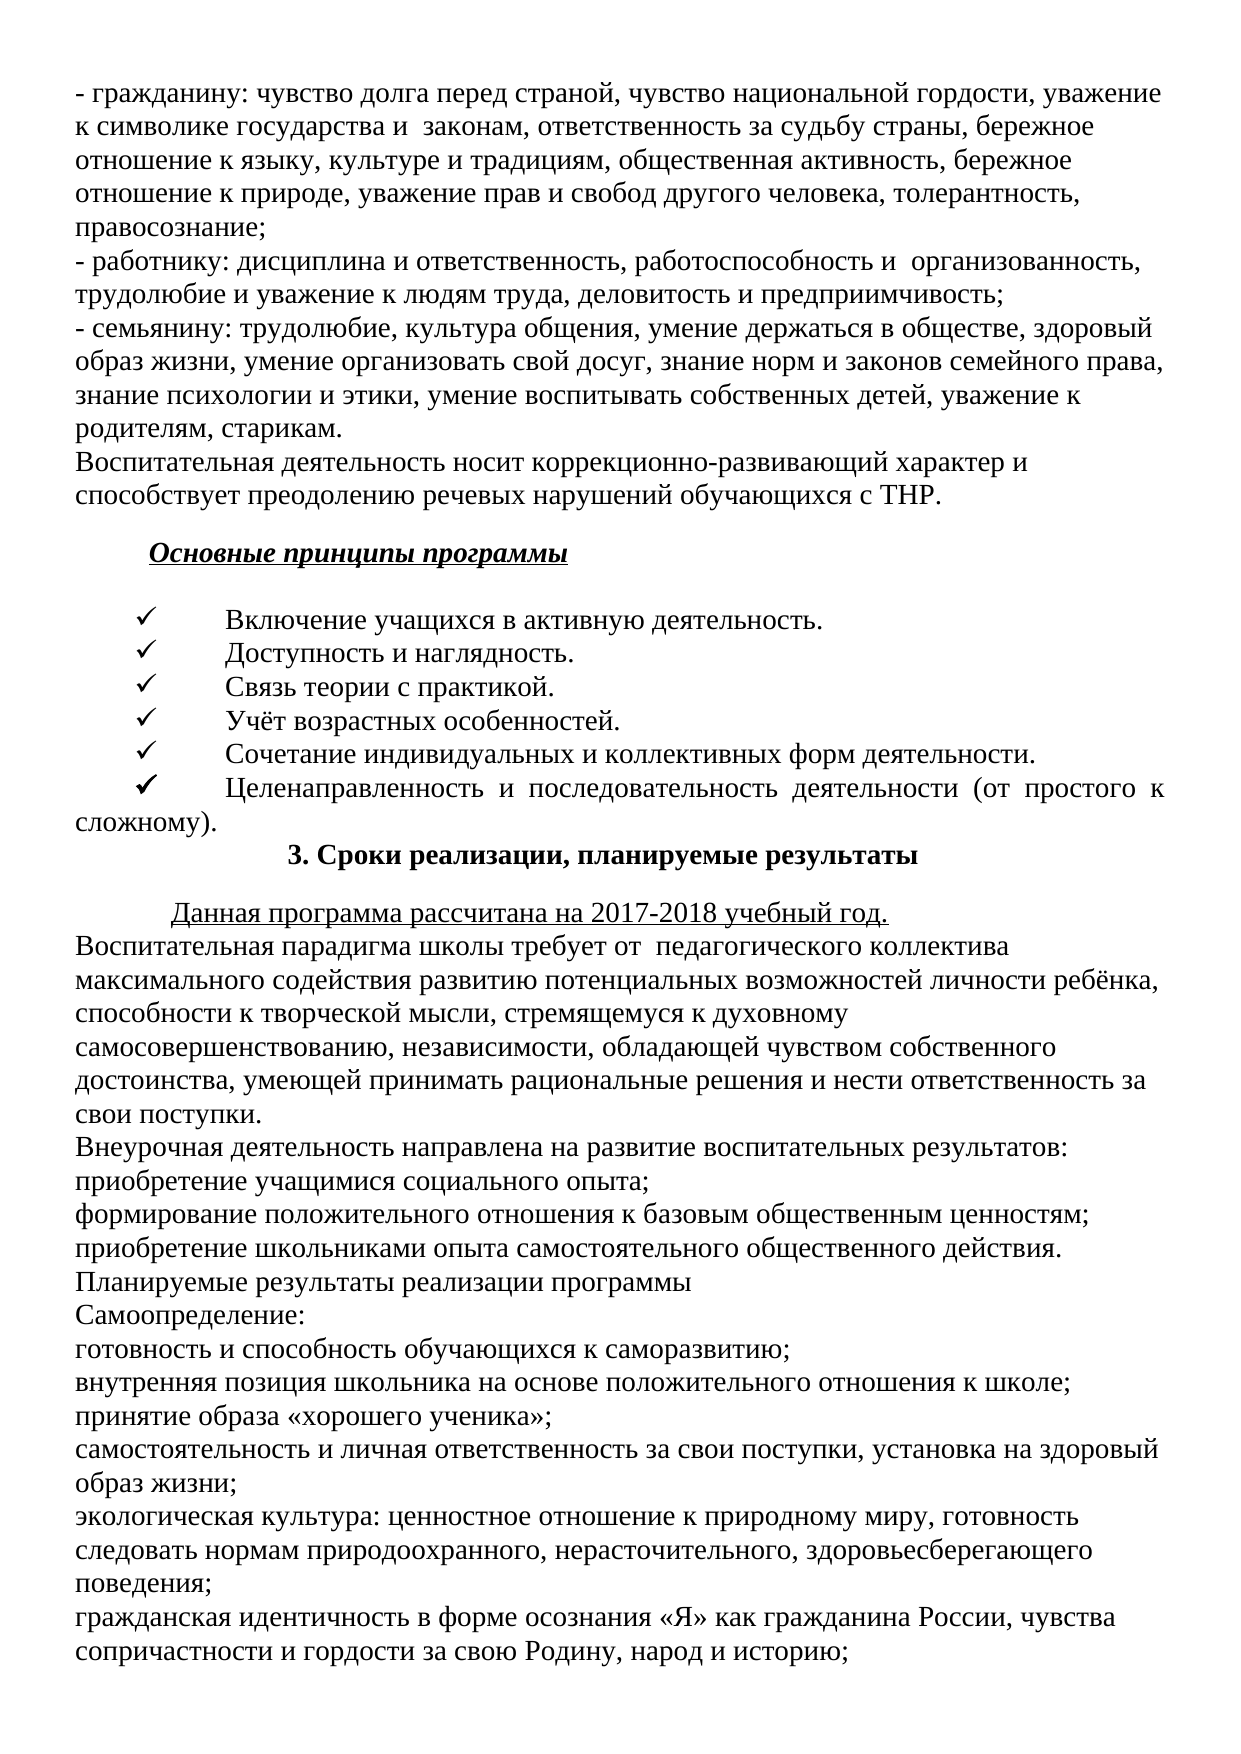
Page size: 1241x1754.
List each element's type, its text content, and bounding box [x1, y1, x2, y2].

text Основные принципы программы [75, 535, 1165, 568]
text - гражданину: чувство долга перед страной, чувство национальной гордости, уважение к символике государства и законам, ответственность за судьбу страны, бережное отношение к языку, культуре и традициям, общественная активность, бережное отношение к природе, уважение прав и свобод другого человека, толерантность, правосознание; [75, 75, 1165, 243]
list Учёт возрастных особенностей. [75, 703, 1165, 736]
text - семьянину: трудолюбие, культура общения, умение держаться в обществе, здоровый образ жизни, умение организовать свой досуг, знание норм и законов семейного права, знание психологии и этики, умение воспитывать собственных детей, уважение к родителям, старикам. [75, 310, 1165, 444]
text 3. Сроки реализации, планируемые результаты [75, 837, 1165, 871]
text приобретение учащимися социального опыта; [75, 1163, 1165, 1197]
text приобретение школьниками опыта самостоятельного общественного действия. [75, 1230, 1165, 1264]
text экологическая культура: ценностное отношение к природному миру, готовность следовать нормам природоохранного, нерасточительного, здоровьесберегающего поведения; [75, 1498, 1165, 1599]
text гражданская идентичность в форме осознания «Я» как гражданина России, чувства сопричастности и гордости за свою Родину, народ и историю; [75, 1599, 1165, 1666]
text самостоятельность и личная ответственность за свои поступки, установка на здоровый образ жизни; [75, 1431, 1165, 1498]
text Внеурочная деятельность направлена на развитие воспитательных результатов: [75, 1129, 1165, 1163]
text Воспитательная деятельность носит коррекционно-развивающий характер и способствует преодолению речевых нарушений обучающихся с ТНР. [75, 444, 1165, 511]
list Доступность и наглядность. [75, 635, 1165, 669]
list Целенаправленность и последовательность деятельности (от простого к сложному). [75, 770, 1165, 837]
text Воспитательная парадигма школы требует от педагогического коллектива максимального содействия развитию потенциальных возможностей личности ребёнка, способности к творческой мысли, стремящемуся к духовному самосовершенствованию, независимости, обладающей чувством собственного достоинства, умеющей принимать рациональные решения и нести ответственность за свои поступки. [75, 928, 1165, 1129]
text - работнику: дисциплина и ответственность, работоспособность и организованность, трудолюбие и уважение к людям труда, деловитость и предприимчивость; [75, 243, 1165, 310]
list Связь теории с практикой. [75, 669, 1165, 703]
text готовность и способность обучающихся к саморазвитию; [75, 1331, 1165, 1364]
text принятие образа «хорошего ученика»; [75, 1398, 1165, 1431]
list Сочетание индивидуальных и коллективных форм деятельности. [75, 736, 1165, 770]
text внутренняя позиция школьника на основе положительного отношения к школе; [75, 1364, 1165, 1398]
text формирование положительного отношения к базовым общественным ценностям; [75, 1197, 1165, 1230]
text Данная программа рассчитана на 2017-2018 учебный год. [75, 895, 1165, 928]
text Самоопределение: [75, 1297, 1165, 1331]
list Включение учащихся в активную деятельность. [75, 602, 1165, 635]
text Планируемые результаты реализации программы [75, 1264, 1165, 1297]
